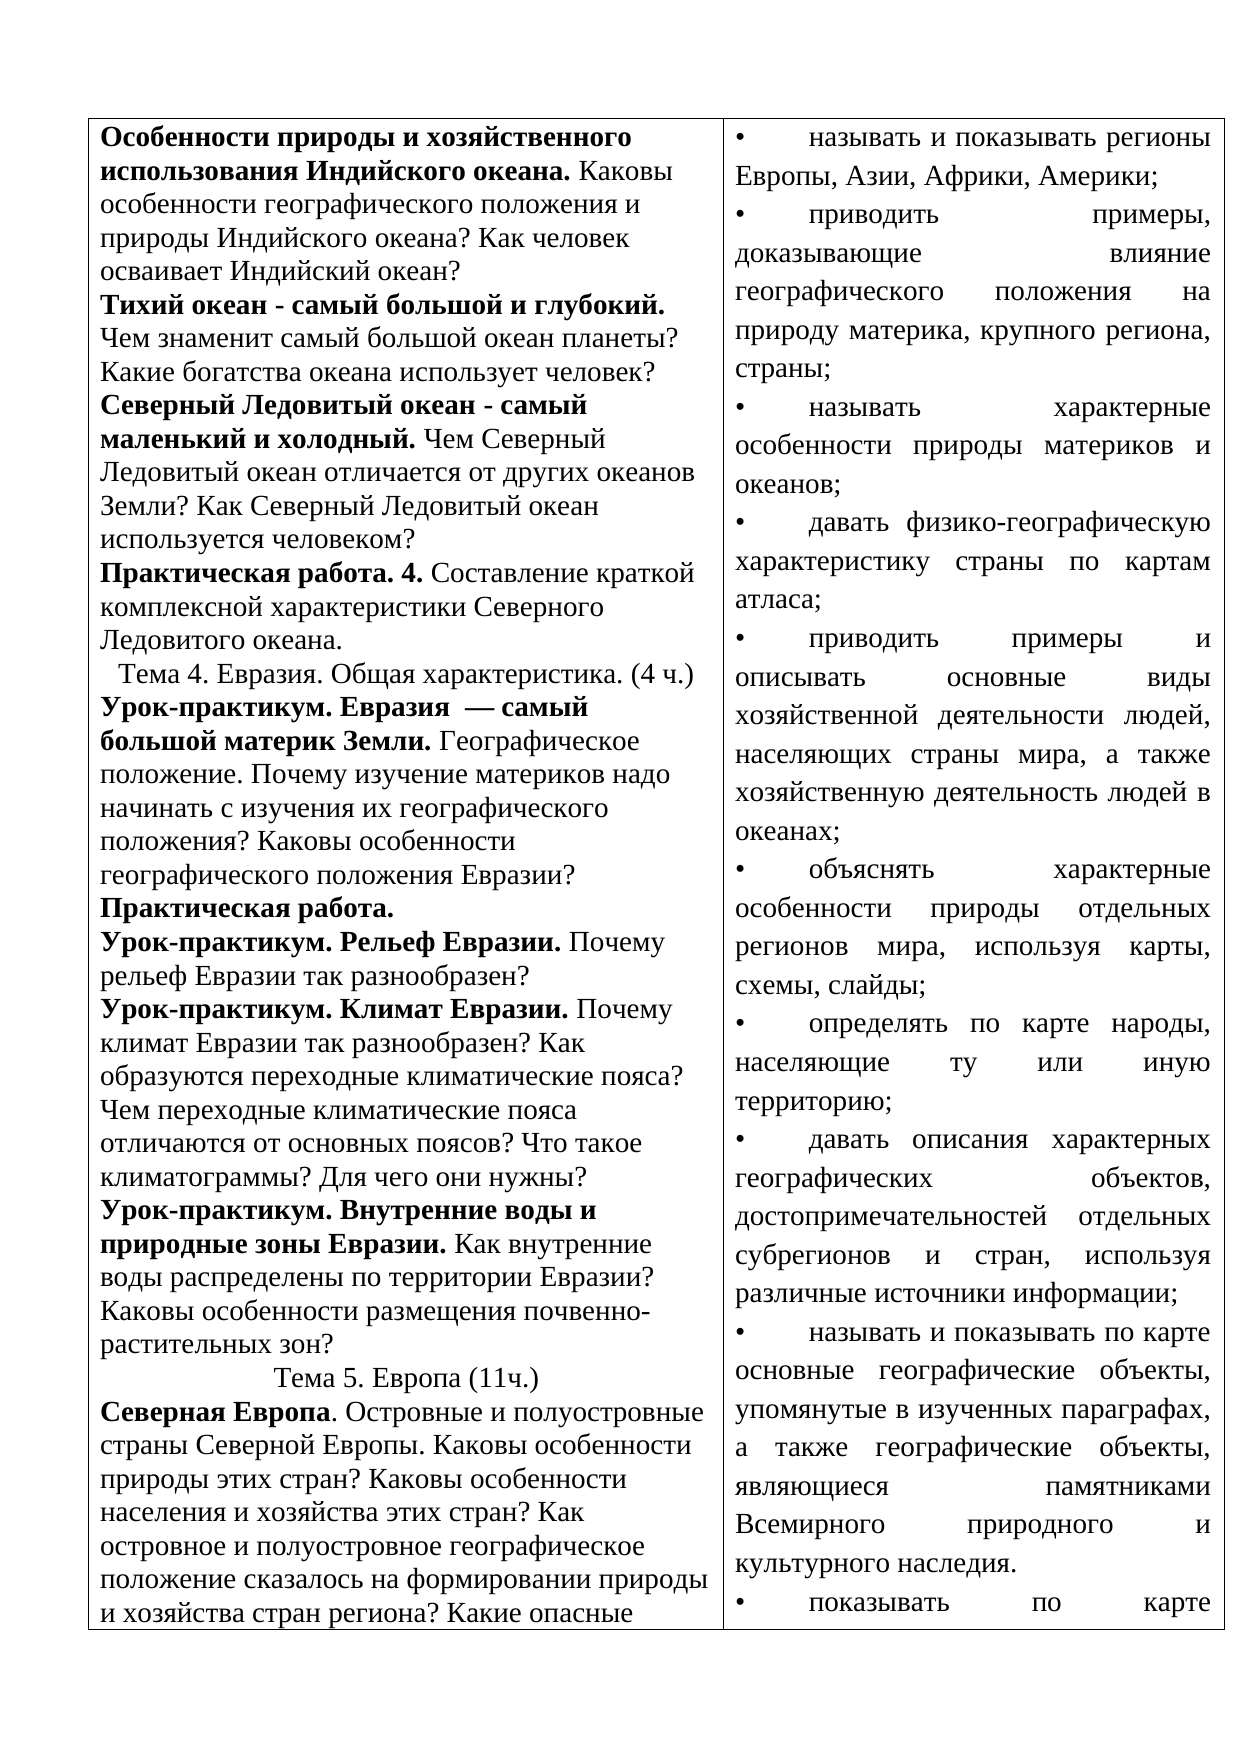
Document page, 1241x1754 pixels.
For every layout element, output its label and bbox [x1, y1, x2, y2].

table_cell [724, 119, 1224, 1628]
table_cell [89, 119, 723, 1628]
